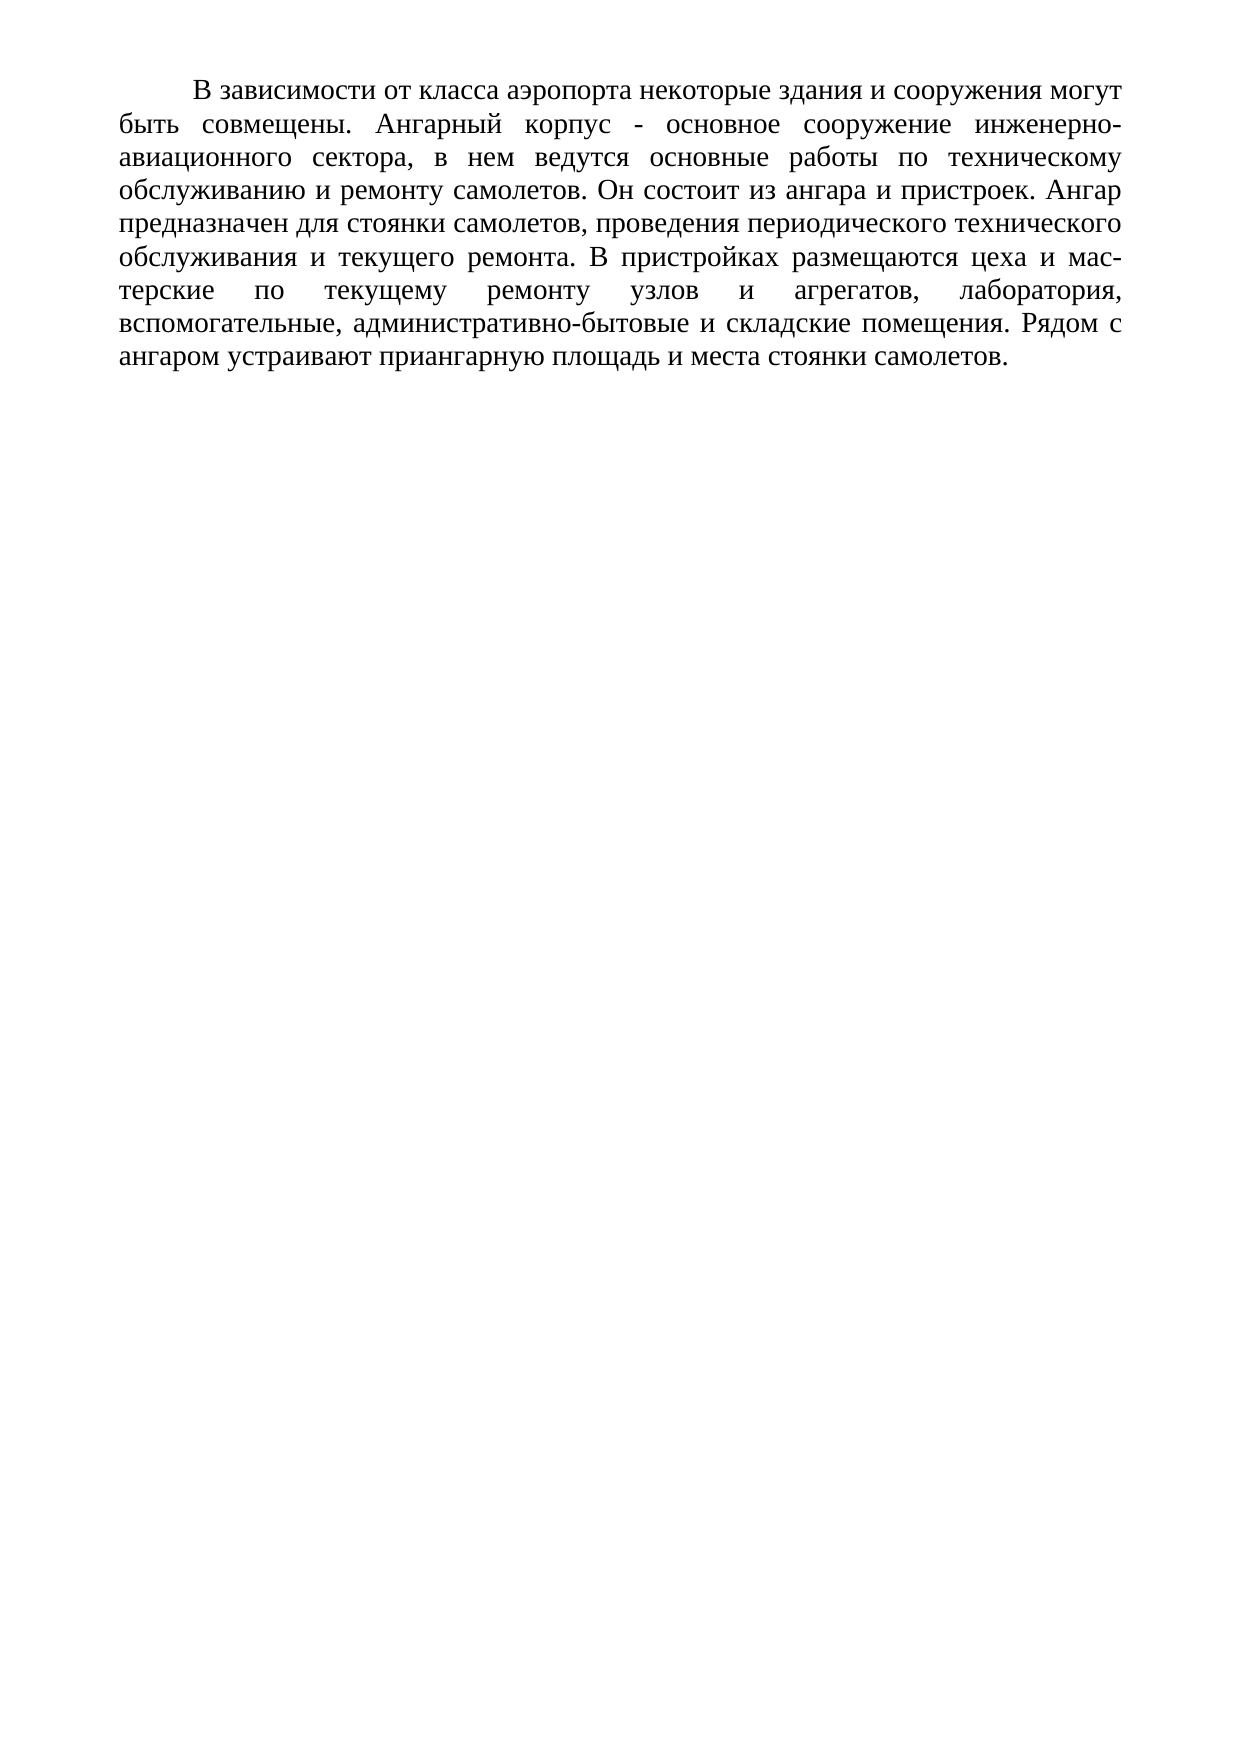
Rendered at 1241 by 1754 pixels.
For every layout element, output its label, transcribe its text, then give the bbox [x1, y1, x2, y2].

text В зависимости от класса аэропорта некоторые здания и сооружения могут быть совмещены. Ангарный корпус - основное сооружение инженерно-авиационного сектора, в нем ведутся основные работы по техническому обслуживанию и ремонту самолетов. Он состоит из ангара и пристроек. Ангар предназначен для стоянки самолетов, проведения периодического технического обслуживания и текущего ремонта. В пристройках размещаются цеха и мас-терские по текущему ремонту узлов и агрегатов, лаборатория, вспомогательные, административно-бытовые и складские помещения. Рядом с ангаром устраивают приангарную площадь и места стоянки самолетов. [119, 73, 1123, 372]
